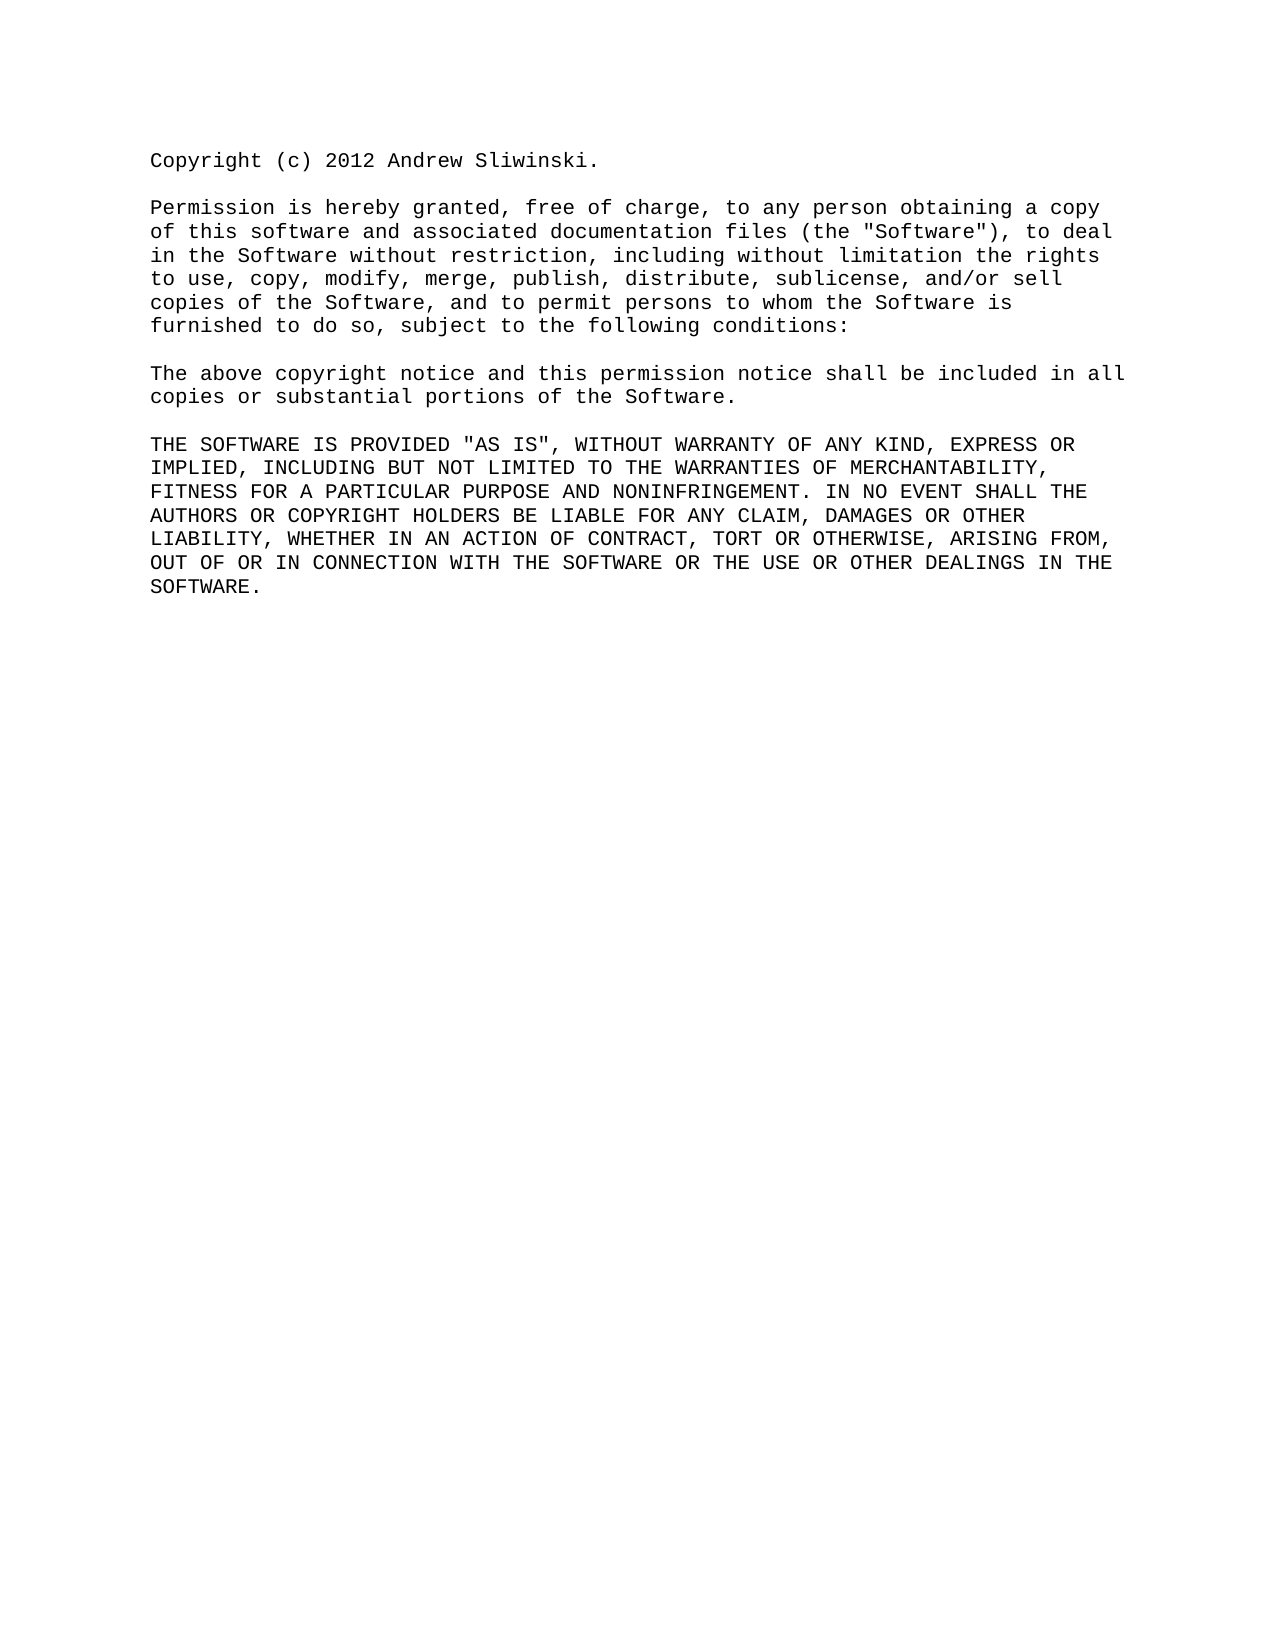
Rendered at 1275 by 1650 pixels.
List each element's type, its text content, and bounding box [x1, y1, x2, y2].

text Copyright (c) 2012 Andrew Sliwinski. [150, 150, 1125, 174]
text THE SOFTWARE IS PROVIDED "AS IS", WITHOUT WARRANTY OF ANY KIND, EXPRESS OR IMPLIED, INCLUDING BUT NOT LIMITED TO THE WARRANTIES OF MERCHANTABILITY, FITNESS FOR A PARTICULAR PURPOSE AND NONINFRINGEMENT. IN NO EVENT SHALL THE AUTHORS OR COPYRIGHT HOLDERS BE LIABLE FOR ANY CLAIM, DAMAGES OR OTHER LIABILITY, WHETHER IN AN ACTION OF CONTRACT, TORT OR OTHERWISE, ARISING FROM, OUT OF OR IN CONNECTION WITH THE SOFTWARE OR THE USE OR OTHER DEALINGS IN THE SOFTWARE. [150, 434, 1125, 599]
text Permission is hereby granted, free of charge, to any person obtaining a copy of this software and associated documentation files (the "Software"), to deal in the Software without restriction, including without limitation the rights to use, copy, modify, merge, publish, distribute, sublicense, and/or sell copies of the Software, and to permit persons to whom the Software is furnished to do so, subject to the following conditions: [150, 197, 1125, 339]
text The above copyright notice and this permission notice shall be included in all copies or substantial portions of the Software. [150, 363, 1125, 410]
